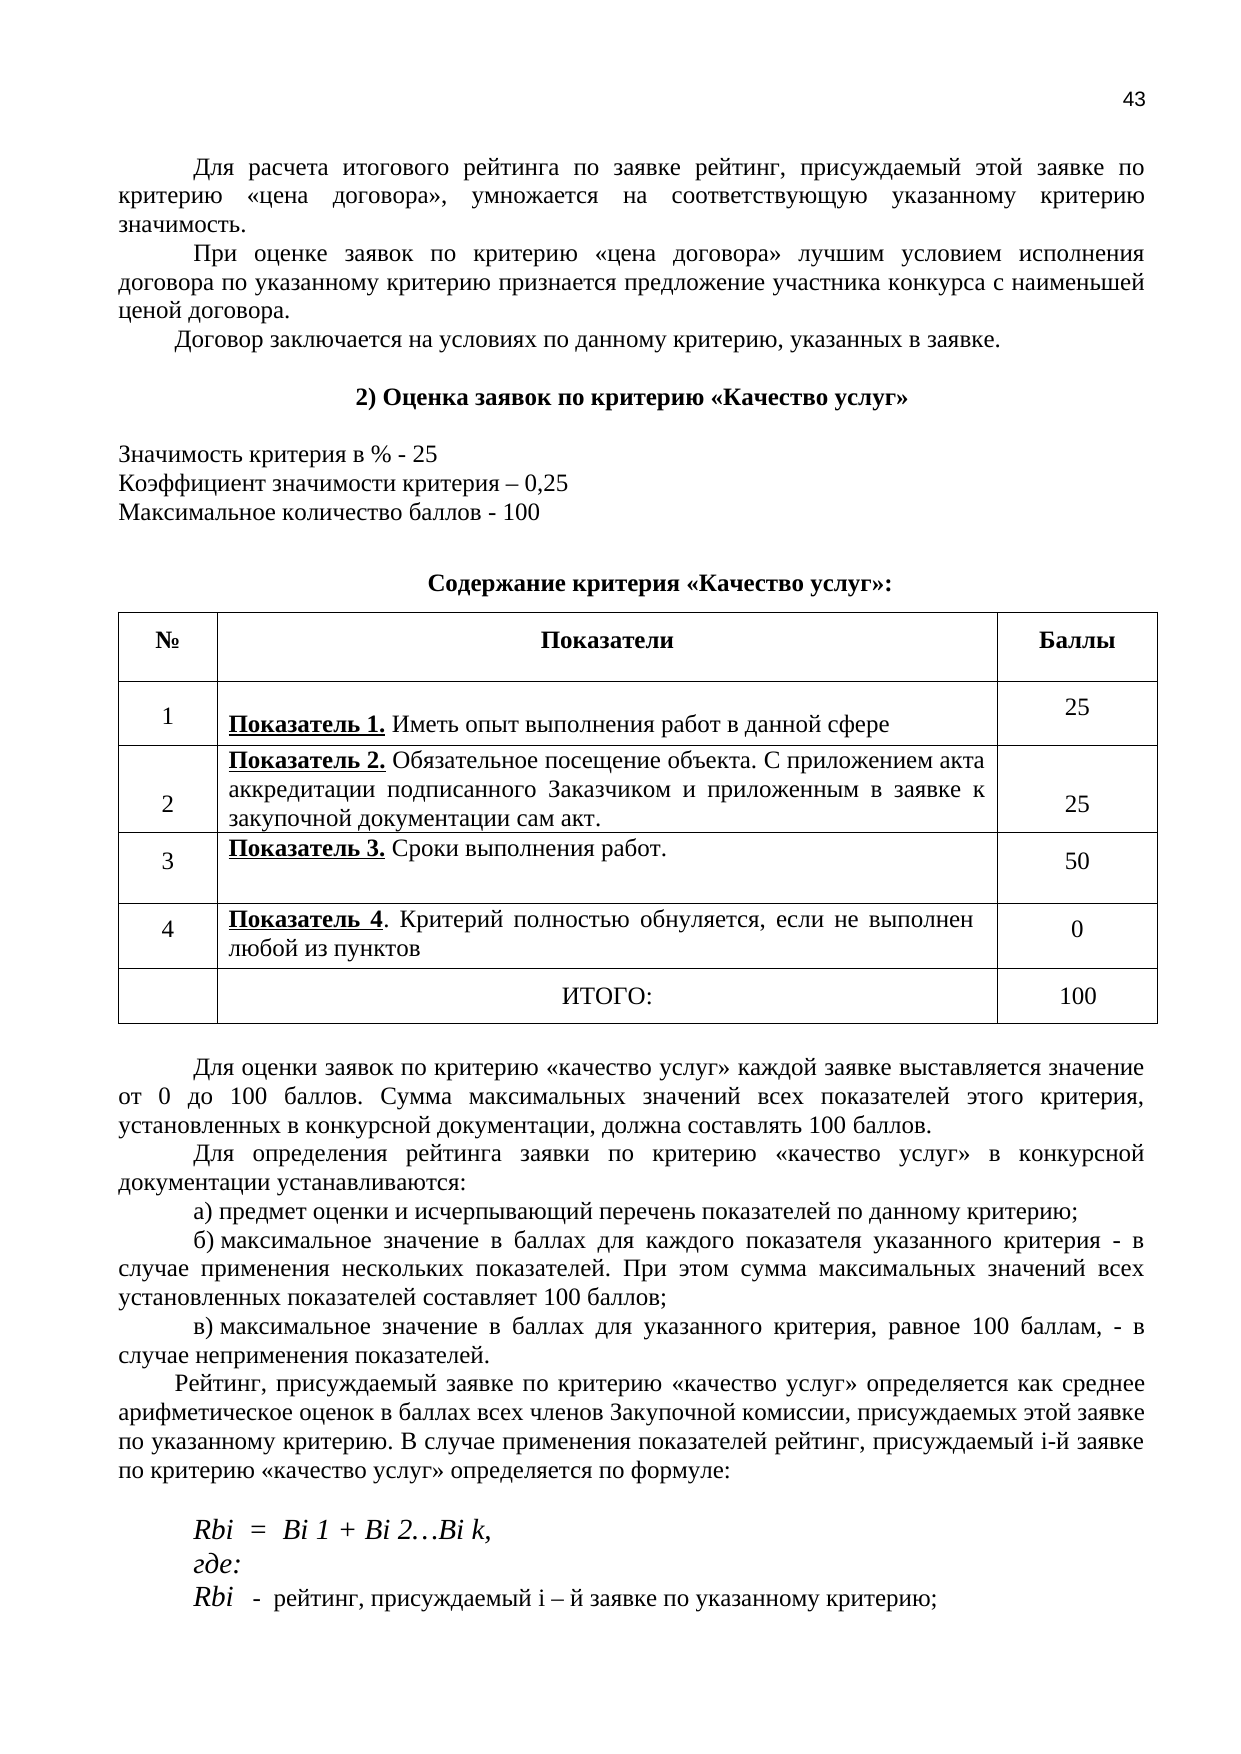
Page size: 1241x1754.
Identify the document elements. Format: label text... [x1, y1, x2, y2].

text Для оценки заявок по критерию «качество услуг» каждой заявке выставляется значение от 0 до 100 баллов. Сумма максимальных значений всех показателей этого критерия, установленных в конкурсной документации, должна составлять 100 баллов. [118, 1052, 1146, 1138]
text Для расчета итогового рейтинга по заявке рейтинг, присуждаемый этой заявке по критерию «цена договора», умножается на соответствующую указанному критерию значимость. [118, 152, 1146, 238]
text Рейтинг, присуждаемый заявке по критерию «качество услуг» определяется как среднее арифметическое оценок в баллах всех членов Закупочной комиссии, присуждаемых этой заявке по указанному критерию. В случае применения показателей рейтинг, присуждаемый i-й заявке по критерию «качество услуг» определяется по формуле: [118, 1368, 1146, 1483]
table_cell Показатель 2. Обязательное посещение объекта. С приложением акта аккредитации подписанного Заказчиком и приложенным в заявке к закупочной документации сам акт. [218, 746, 997, 832]
text Rbi - рейтинг, присуждаемый i – й заявке по указанному критерию; [118, 1579, 1146, 1613]
text в) максимальное значение в баллах для указанного критерия, равное 100 баллам, - в случае неприменения показателей. [118, 1311, 1146, 1368]
text а) предмет оценки и исчерпывающий перечень показателей по данному критерию; [118, 1196, 1146, 1225]
table_cell Показатель 1. Иметь опыт выполнения работ в данной сфере [218, 682, 997, 744]
text Rbi = Bi 1 + Bi 2…Bi k, [118, 1512, 1146, 1546]
table_cell 1 [119, 682, 217, 744]
text 2) Оценка заявок по критерию «Качество услуг» [118, 382, 1146, 410]
table_header Показатели [218, 613, 997, 681]
text Для определения рейтинга заявки по критерию «качество услуг» в конкурсной документации устанавливаются: [118, 1138, 1146, 1196]
table_cell 25 [998, 746, 1157, 832]
text Максимальное количество баллов - 100 [118, 497, 1146, 525]
table_header Баллы [998, 613, 1157, 681]
table_cell 4 [119, 904, 217, 968]
table_cell 2 [119, 746, 217, 832]
table_cell [119, 969, 217, 1022]
text где: [118, 1546, 1146, 1579]
table_cell 100 [998, 969, 1157, 1022]
text Договор заключается на условиях по данному критерию, указанных в заявке. [118, 324, 1146, 353]
table_cell ИТОГО: [218, 969, 997, 1022]
table_cell Показатель 3. Сроки выполнения работ. [218, 833, 997, 903]
table_cell Показатель 4. Критерий полностью обнуляется, если не выполнен любой из пунктов [218, 904, 997, 968]
table_cell 0 [998, 904, 1157, 968]
table_cell 25 [998, 682, 1157, 744]
table_header № [119, 613, 217, 681]
text При оценке заявок по критерию «цена договора» лучшим условием исполнения договора по указанному критерию признается предложение участника конкурса с наименьшей ценой договора. [118, 238, 1146, 324]
table_cell 50 [998, 833, 1157, 903]
table_cell 3 [119, 833, 217, 903]
text Коэффициент значимости критерия – 0,25 [118, 468, 1146, 497]
text Значимость критерия в % - 25 [118, 439, 1146, 468]
text б) максимальное значение в баллах для каждого показателя указанного критерия - в случае применения нескольких показателей. При этом сумма максимальных значений всех установленных показателей составляет 100 баллов; [118, 1225, 1146, 1311]
text Содержание критерия «Качество услуг»: [118, 568, 1146, 597]
